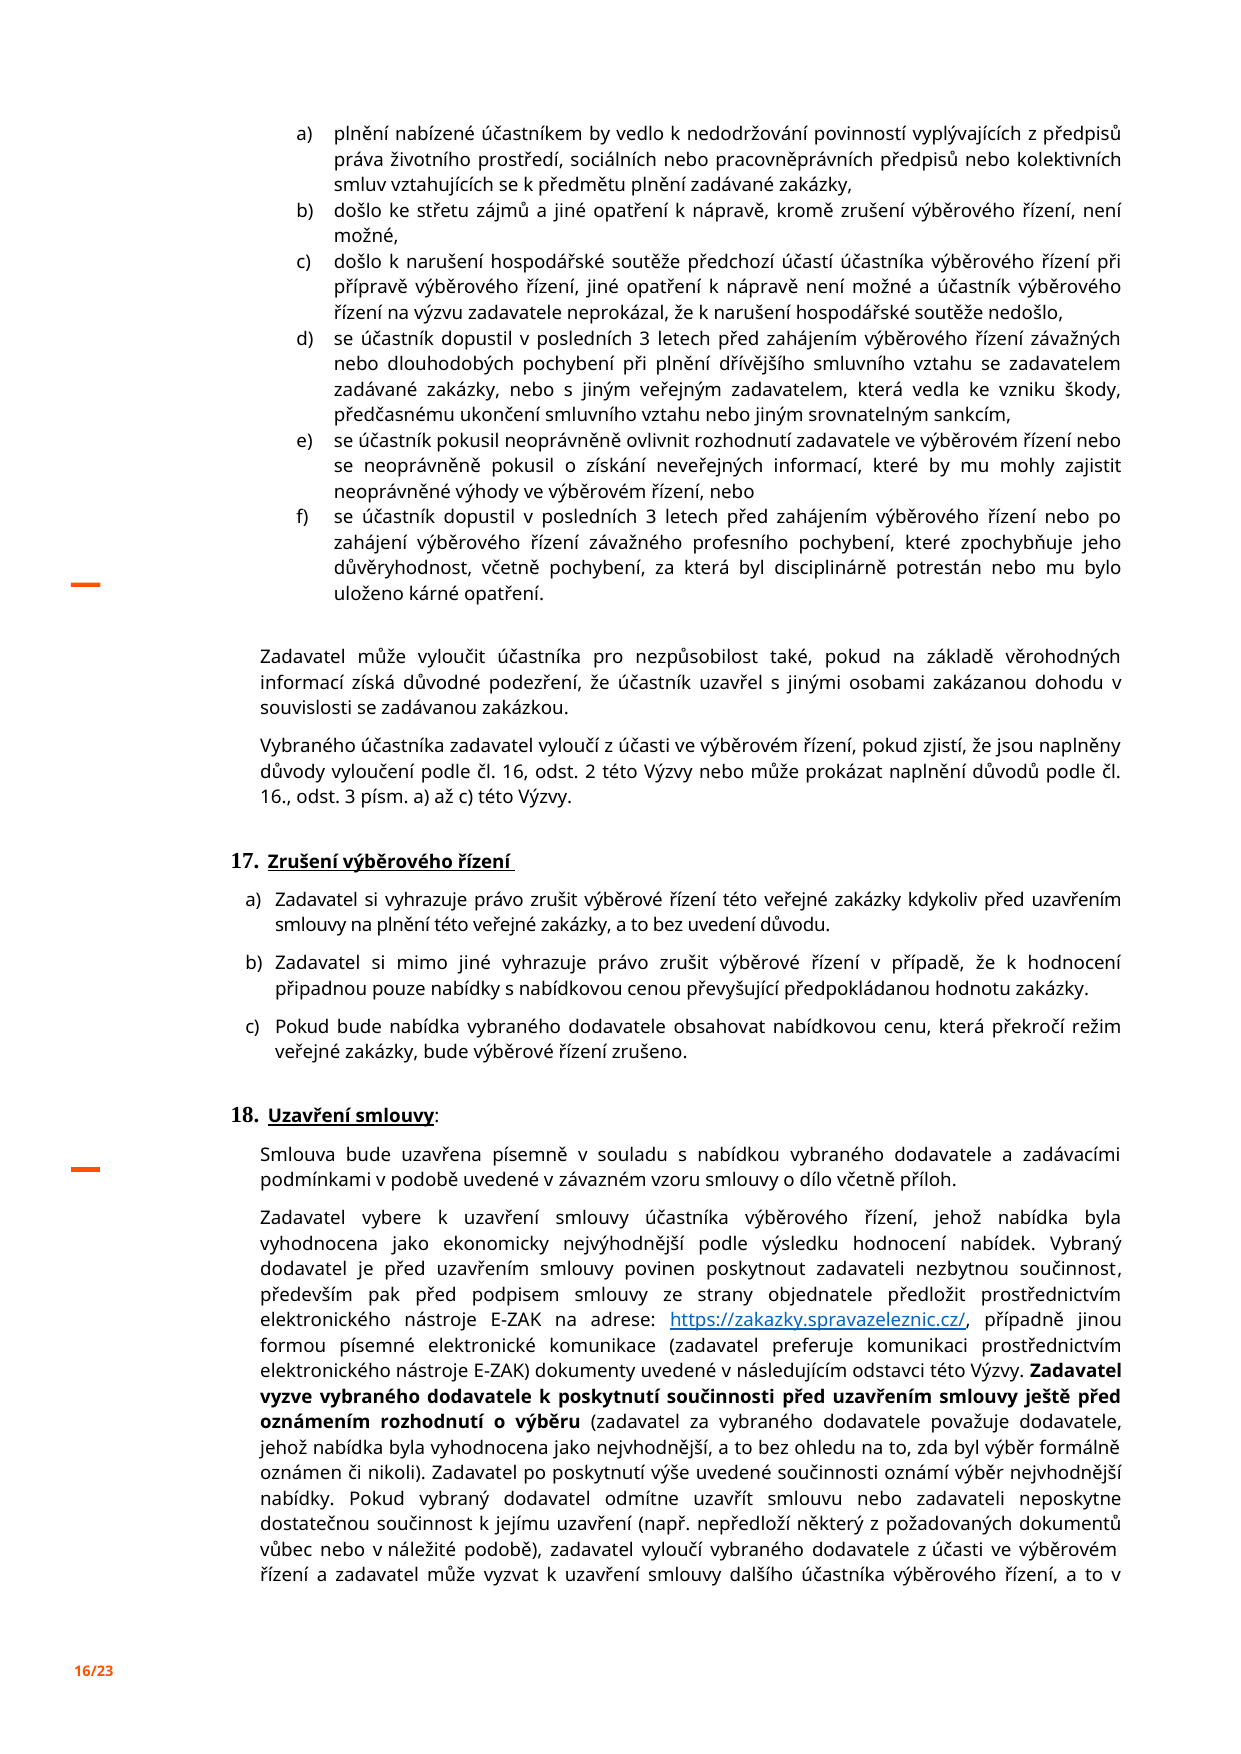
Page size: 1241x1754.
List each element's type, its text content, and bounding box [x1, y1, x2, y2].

list Zadavatel si mimo jiné vyhrazuje právo zrušit výběrové řízení v případě, že k hodnocení připadnou pouze nabídky s nabídkovou cenou převyšující předpokládanou hodnotu zakázky. [245, 949, 1122, 1001]
list plnění nabízené účastníkem by vedlo k nedodržování povinností vyplývajících z předpisů práva životního prostředí, sociálních nebo pracovněprávních předpisů nebo kolektivních smluv vztahujících se k předmětu plnění zadávané zakázky, [296, 121, 1122, 197]
list se účastník dopustil v posledních 3 letech před zahájením výběrového řízení nebo po zahájení výběrového řízení závažného profesního pochybení, které zpochybňuje jeho důvěryhodnost, včetně pochybení, za která byl disciplinárně potrestán nebo mu bylo uloženo kárné opatření. [296, 503, 1122, 606]
list došlo k narušení hospodářské soutěže předchozí účastí účastníka výběrového řízení při přípravě výběrového řízení, jiné opatření k nápravě není možné a účastník výběrového řízení na výzvu zadavatele neprokázal, že k narušení hospodářské soutěže nedošlo, [296, 248, 1122, 325]
text Smlouva bude uzavřena písemně v souladu s nabídkou vybraného dodavatele a zadávacími podmínkami v podobě uvedené v závazném vzoru smlouvy o dílo včetně příloh. [260, 1141, 1122, 1192]
list Zadavatel si vyhrazuje právo zrušit výběrové řízení této veřejné zakázky kdykoliv před uzavřením smlouvy na plnění této veřejné zakázky, a to bez uvedení důvodu. [245, 886, 1122, 937]
list se účastník dopustil v posledních 3 letech před zahájením výběrového řízení závažných nebo dlouhodobých pochybení při plnění dřívějšího smluvního vztahu se zadavatelem zadávané zakázky, nebo s jiným veřejným zadavatelem, která vedla ke vzniku škody, předčasnému ukončení smluvního vztahu nebo jiným srovnatelným sankcím, [296, 325, 1122, 427]
list Uzavření smlouvy: [230, 1102, 1122, 1128]
list Zrušení výběrového řízení [230, 847, 1122, 873]
list Pokud bude nabídka vybraného dodavatele obsahovat nabídkovou cenu, která překročí režim veřejné zakázky, bude výběrové řízení zrušeno. [245, 1013, 1122, 1064]
text Vybraného účastníka zadavatel vyloučí z účasti ve výběrovém řízení, pokud zjistí, že jsou naplněny důvody vyloučení podle čl. 16, odst. 2 této Výzvy nebo může prokázat naplnění důvodů podle čl. 16., odst. 3 písm. a) až c) této Výzvy. [260, 733, 1122, 809]
text Zadavatel může vyloučit účastníka pro nezpůsobilost také, pokud na základě věrohodných informací získá důvodné podezření, že účastník uzavřel s jinými osobami zakázanou dohodu v souvislosti se zadávanou zakázkou. [260, 643, 1122, 720]
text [260, 1204, 1122, 1587]
list došlo ke střetu zájmů a jiné opatření k nápravě, kromě zrušení výběrového řízení, není možné, [296, 197, 1122, 248]
list se účastník pokusil neoprávněně ovlivnit rozhodnutí zadavatele ve výběrovém řízení nebo se neoprávněně pokusil o získání neveřejných informací, které by mu mohly zajistit neoprávněné výhody ve výběrovém řízení, nebo [296, 427, 1122, 503]
